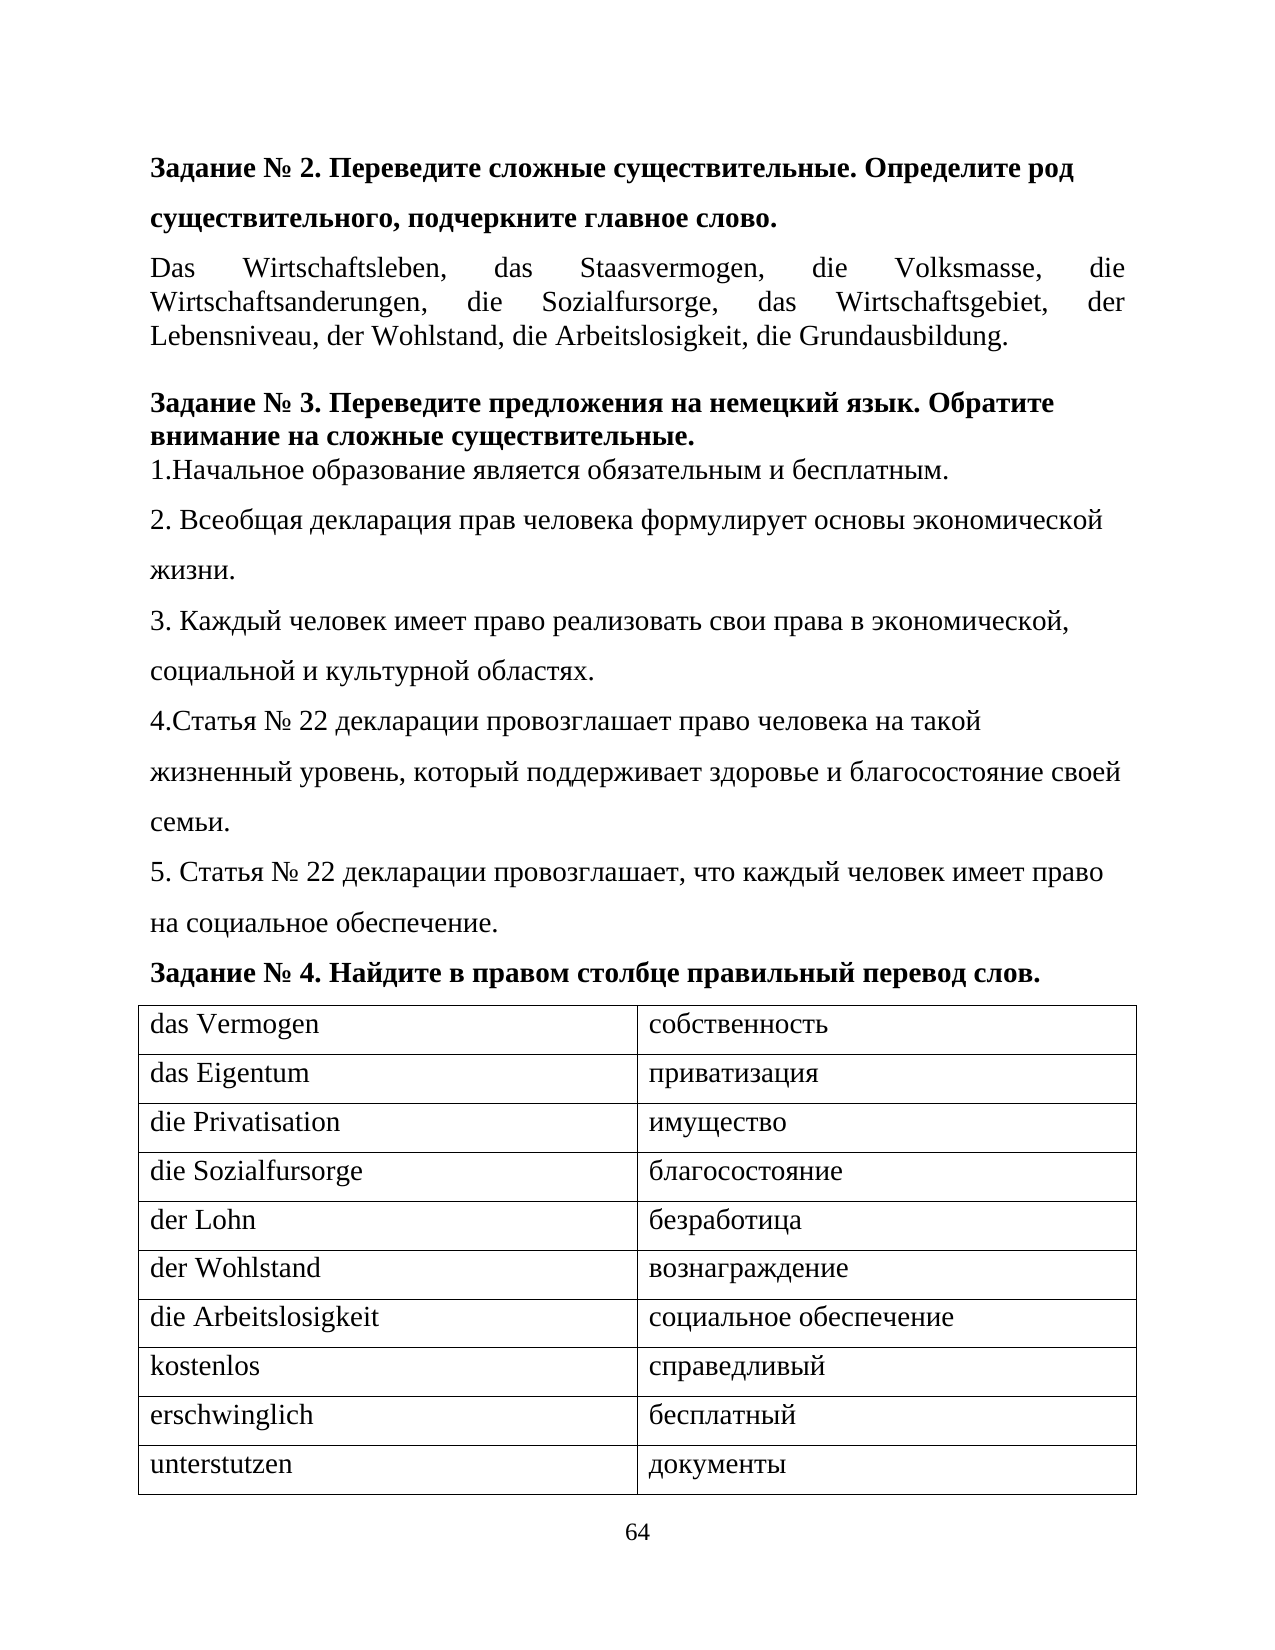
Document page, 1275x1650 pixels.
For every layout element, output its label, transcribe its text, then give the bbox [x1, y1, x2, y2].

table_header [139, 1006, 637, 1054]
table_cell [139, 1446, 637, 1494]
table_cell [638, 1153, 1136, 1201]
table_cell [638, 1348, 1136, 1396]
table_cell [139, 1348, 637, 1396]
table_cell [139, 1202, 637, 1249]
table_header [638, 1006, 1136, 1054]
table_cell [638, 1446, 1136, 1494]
text Задание № 4. Найдите в правом столбце правильный перевод слов. [150, 955, 1125, 988]
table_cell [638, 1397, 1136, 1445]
text Das Wirtschaftsleben, das Staasvermogen, die Volksmasse, die Wirtschaftsanderungen, die Sozialfursorge, das Wirtschaftsgebiet, der Lebensniveau, der Wohlstand, die Arbeitslosigkeit, die Grundausbildung. [150, 251, 1125, 351]
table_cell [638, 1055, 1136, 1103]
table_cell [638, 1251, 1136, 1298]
text 4.Статья № 22 декларации провозглашает право человека на такой жизненный уровень, который поддерживает здоровье и благосостояние своей семьи. [150, 703, 1125, 838]
text 5. Статья № 22 декларации провозглашает, что каждый человек имеет право на социальное обеспечение. [150, 854, 1125, 938]
text 2. Всеобщая декларация прав человека формулирует основы экономической жизни. [150, 502, 1125, 586]
text 1.Начальное образование является обязательным и бесплатным. [150, 452, 1125, 485]
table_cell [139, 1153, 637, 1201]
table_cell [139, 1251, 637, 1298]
text Задание № 2. Переведите сложные существительные. Определите род существительного, подчеркните главное слово. [150, 150, 1125, 234]
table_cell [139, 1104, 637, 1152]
text Задание № 3. Переведите предложения на немецкий язык. Обратите внимание на сложные существительные. [150, 385, 1125, 452]
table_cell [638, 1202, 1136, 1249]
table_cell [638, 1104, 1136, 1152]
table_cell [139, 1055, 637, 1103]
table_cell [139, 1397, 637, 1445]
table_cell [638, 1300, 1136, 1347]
text 3. Каждый человек имеет право реализовать свои права в экономической, социальной и культурной областях. [150, 603, 1125, 687]
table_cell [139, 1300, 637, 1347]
